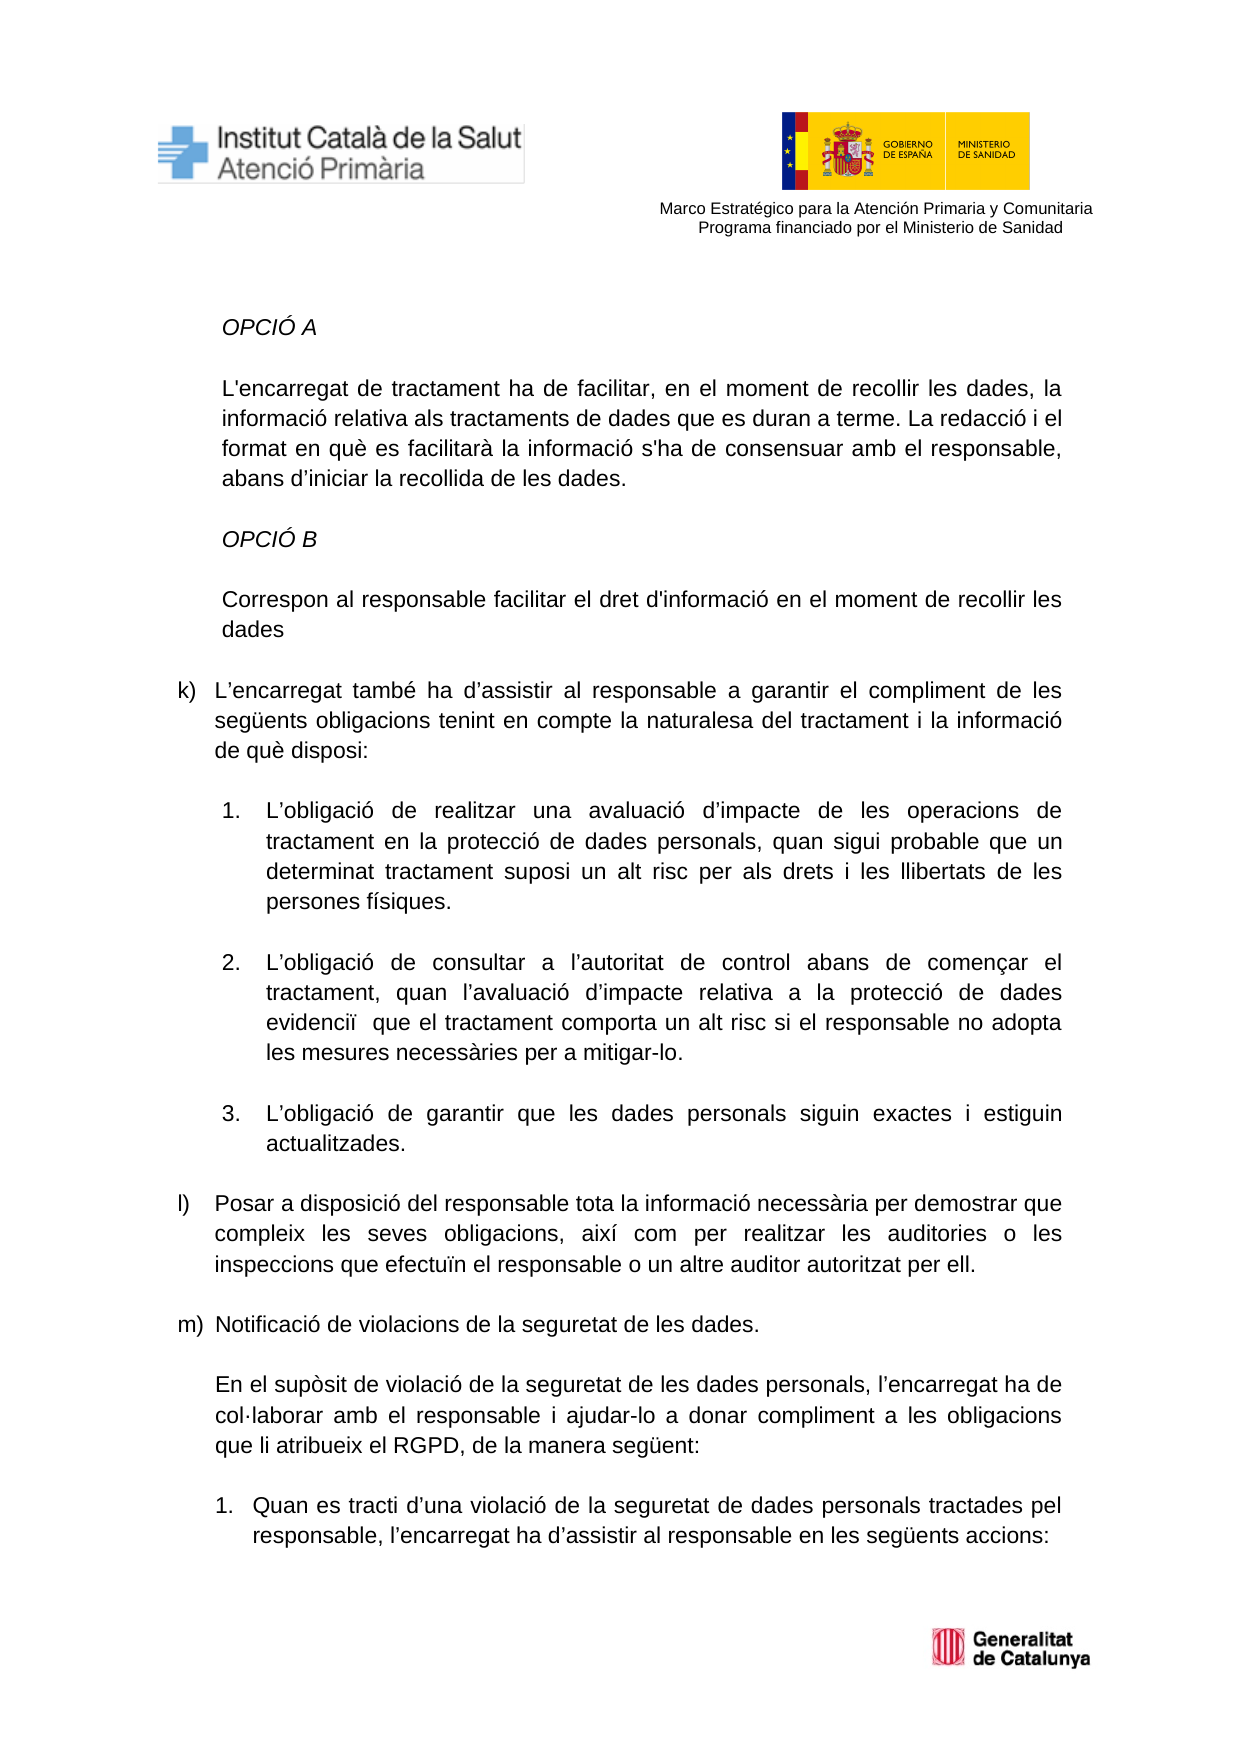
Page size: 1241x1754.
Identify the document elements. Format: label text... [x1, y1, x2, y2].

text OPCIÓ A [177, 314, 1063, 341]
list L’obligació de garantir que les dades personals siguin exactes i estiguin actualitzades. [222, 1099, 1063, 1156]
list En el supòsit de violació de la seguretat de les dades personals, l’encarregat ha de col·laborar amb el responsable i ajudar-lo a donar compliment a les obligacions que li atribueix el RGPD, de la manera següent: [215, 1371, 1063, 1458]
picture [893, 1621, 1129, 1674]
picture [157, 124, 525, 185]
list L’encarregat també ha d’assistir al responsable a garantir el compliment de les següents obligacions tenint en compte la naturalesa del tractament i la informació de què disposi: [177, 677, 1063, 763]
list L’obligació de consultar a l’autoritat de control abans de començar el tractament, quan l’avaluació d’impacte relativa a la protecció de dades evidenciï que el tractament comporta un alt risc si el responsable no adopta les mesures necessàries per a mitigar-lo. [222, 948, 1063, 1066]
text OPCIÓ B [177, 526, 1063, 552]
list L'encarregat de tractament ha de facilitar, en el moment de recollir les dades, la informació relativa als tractaments de dades que es duran a terme. La redacció i el format en què es facilitarà la informació s'ha de consensuar amb el responsable, abans d’iniciar la recollida de les dades. [222, 374, 1063, 492]
text Correspon al responsable facilitar el dret d'informació en el moment de recollir les dades [222, 586, 1063, 643]
list Posar a disposició del responsable tota la informació necessària per demostrar que compleix les seves obligacions, així com per realitzar les auditories o les inspeccions que efectuïn el responsable o un altre auditor autoritzat per ell. [177, 1190, 1063, 1277]
list Notificació de violacions de la seguretat de les dades. [177, 1311, 1063, 1337]
picture [780, 110, 1031, 192]
list L’obligació de realitzar una avaluació d’impacte de les operacions de tractament en la protecció de dades personals, quan sigui probable que un determinat tractament suposi un alt risc per als drets i les llibertats de les persones físiques. [222, 797, 1063, 914]
list Quan es tracti d’una violació de la seguretat de dades personals tractades pel responsable, l’encarregat ha d’assistir al responsable en les següents accions: [215, 1492, 1063, 1549]
